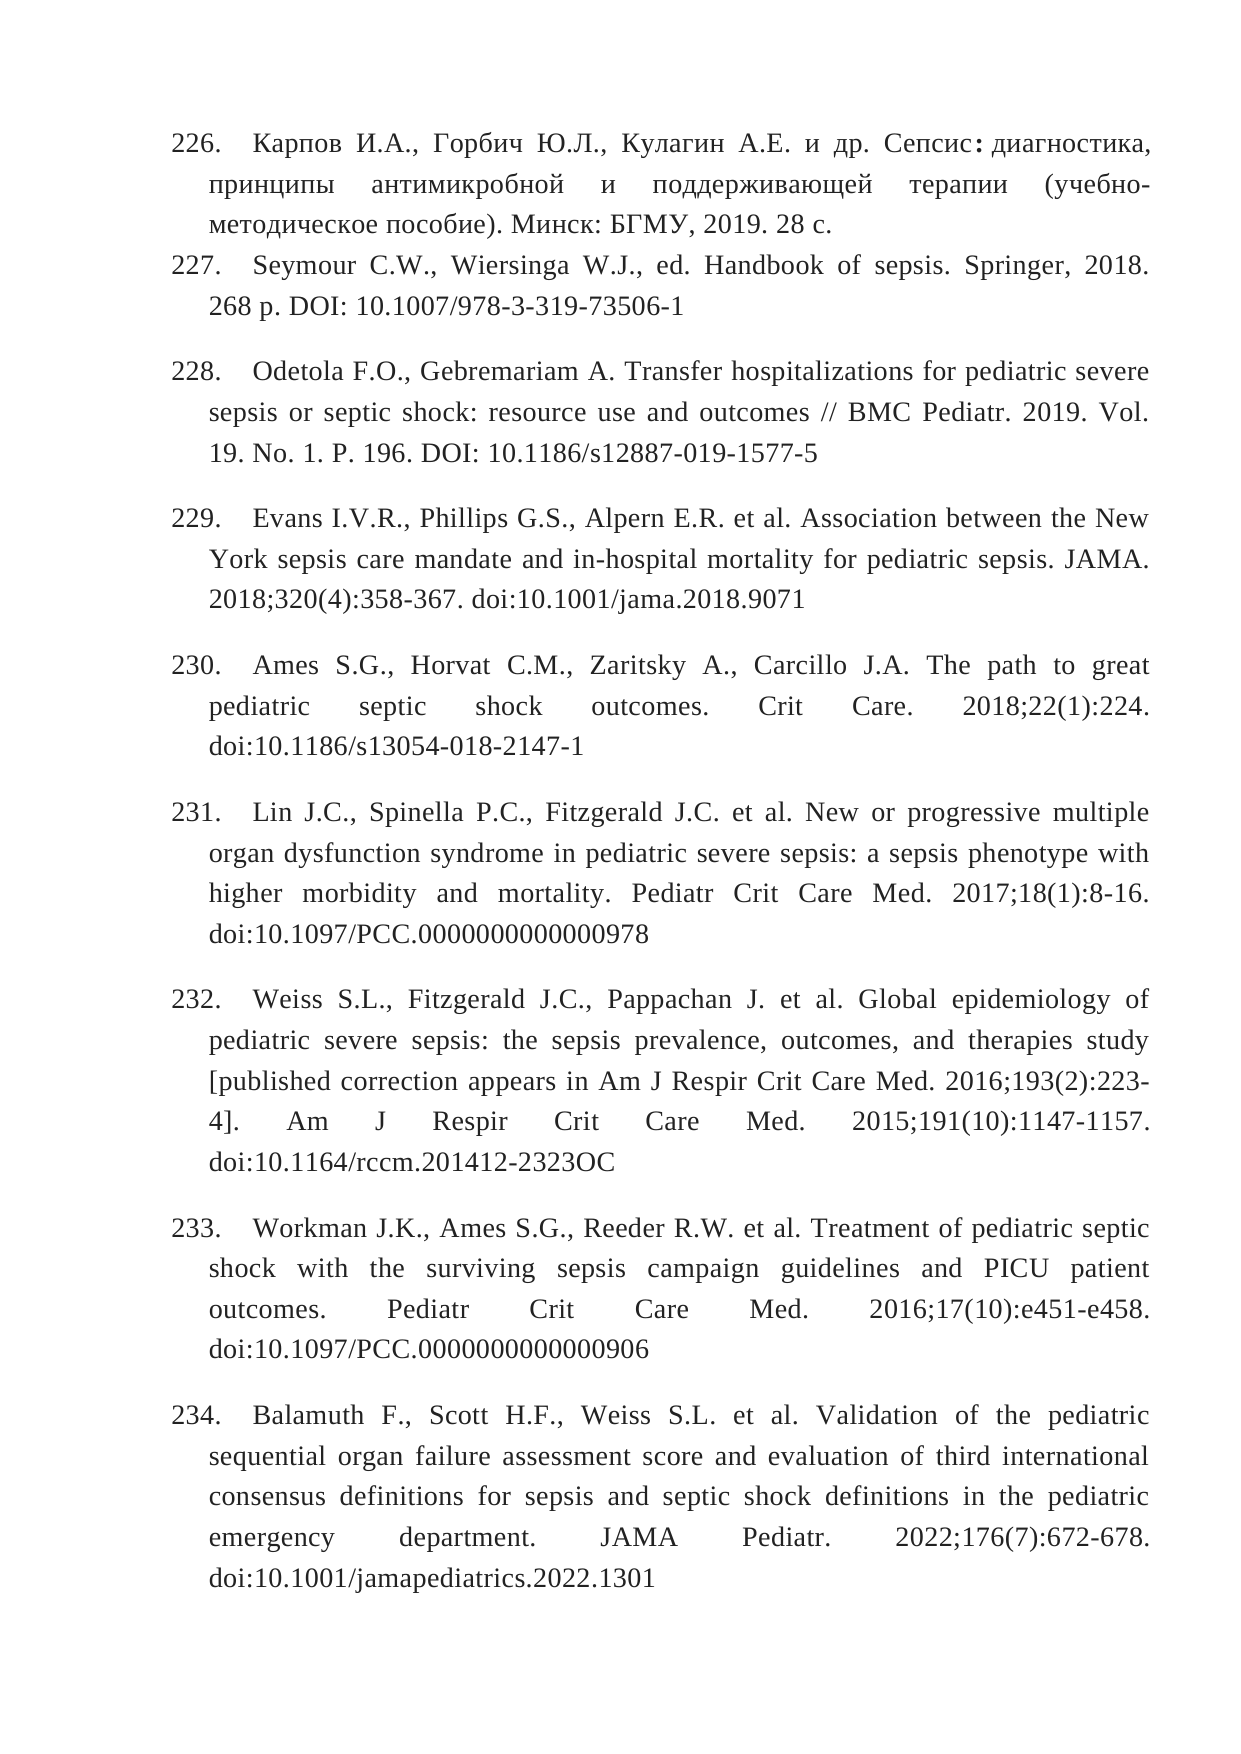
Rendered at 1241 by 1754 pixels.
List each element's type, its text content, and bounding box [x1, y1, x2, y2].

list Ames S.G., Horvat C.M., Zaritsky A., Carcillo J.A. The path to great pediatric septic shock outcomes. Crit Care. 2018;22(1):224. doi:10.1186/s13054-018-2147-1 [171, 640, 1152, 762]
list Lin J.C., Spinella P.C., Fitzgerald J.C. et al. New or progressive multiple organ dysfunction syndrome in pediatric severe sepsis: a sepsis phenotype with higher morbidity and mortality. Pediatr Crit Care Med. 2017;18(1):8-16. doi:10.1097/PCC.0000000000000978 [171, 787, 1152, 949]
list Seymour C.W., Wiersinga W.J., ed. Handbook of sepsis. Springer, 2018. 268 p. DOI: 10.1007/978-3-319-73506-1 [171, 240, 1152, 321]
list Карпов И.А., Горбич Ю.Л., Кулагин А.Е. и др. Сепсис: диагностика, принципы антимикробной и поддерживающей терапии (учебно-методическое пособие). Минск: БГМУ, 2019. 28 с. [171, 118, 1152, 240]
list Evans I.V.R., Phillips G.S., Alpern E.R. et al. Association between the New York sepsis care mandate and in-hospital mortality for pediatric sepsis. JAMA. 2018;320(4):358-367. doi:10.1001/jama.2018.9071 [171, 493, 1152, 615]
list Weiss S.L., Fitzgerald J.C., Pappachan J. et al. Global epidemiology of pediatric severe sepsis: the sepsis prevalence, outcomes, and therapies study [published correction appears in Am J Respir Crit Care Med. 2016;193(2):223-4]. Am J Respir Crit Care Med. 2015;191(10):1147-1157. doi:10.1164/rccm.201412-2323OC [171, 974, 1152, 1177]
list Odetola F.O., Gebremariam A. Transfer hospitalizations for pediatric severe sepsis or septic shock: resource use and outcomes // BMC Pediatr. 2019. Vol. 19. No. 1. P. 196. DOI: 10.1186/s12887-019-1577-5 [171, 346, 1152, 468]
list Balamuth F., Scott H.F., Weiss S.L. et al. Validation of the pediatric sequential organ failure assessment score and evaluation of third international consensus definitions for sepsis and septic shock definitions in the pediatric emergency department. JAMA Pediatr. 2022;176(7):672-678. doi:10.1001/jamapediatrics.2022.1301 [171, 1390, 1152, 1593]
list Workman J.K., Ames S.G., Reeder R.W. et al. Treatment of pediatric septic shock with the surviving sepsis campaign guidelines and PICU patient outcomes. Pediatr Crit Care Med. 2016;17(10):e451-e458. doi:10.1097/PCC.0000000000000906 [171, 1202, 1152, 1365]
